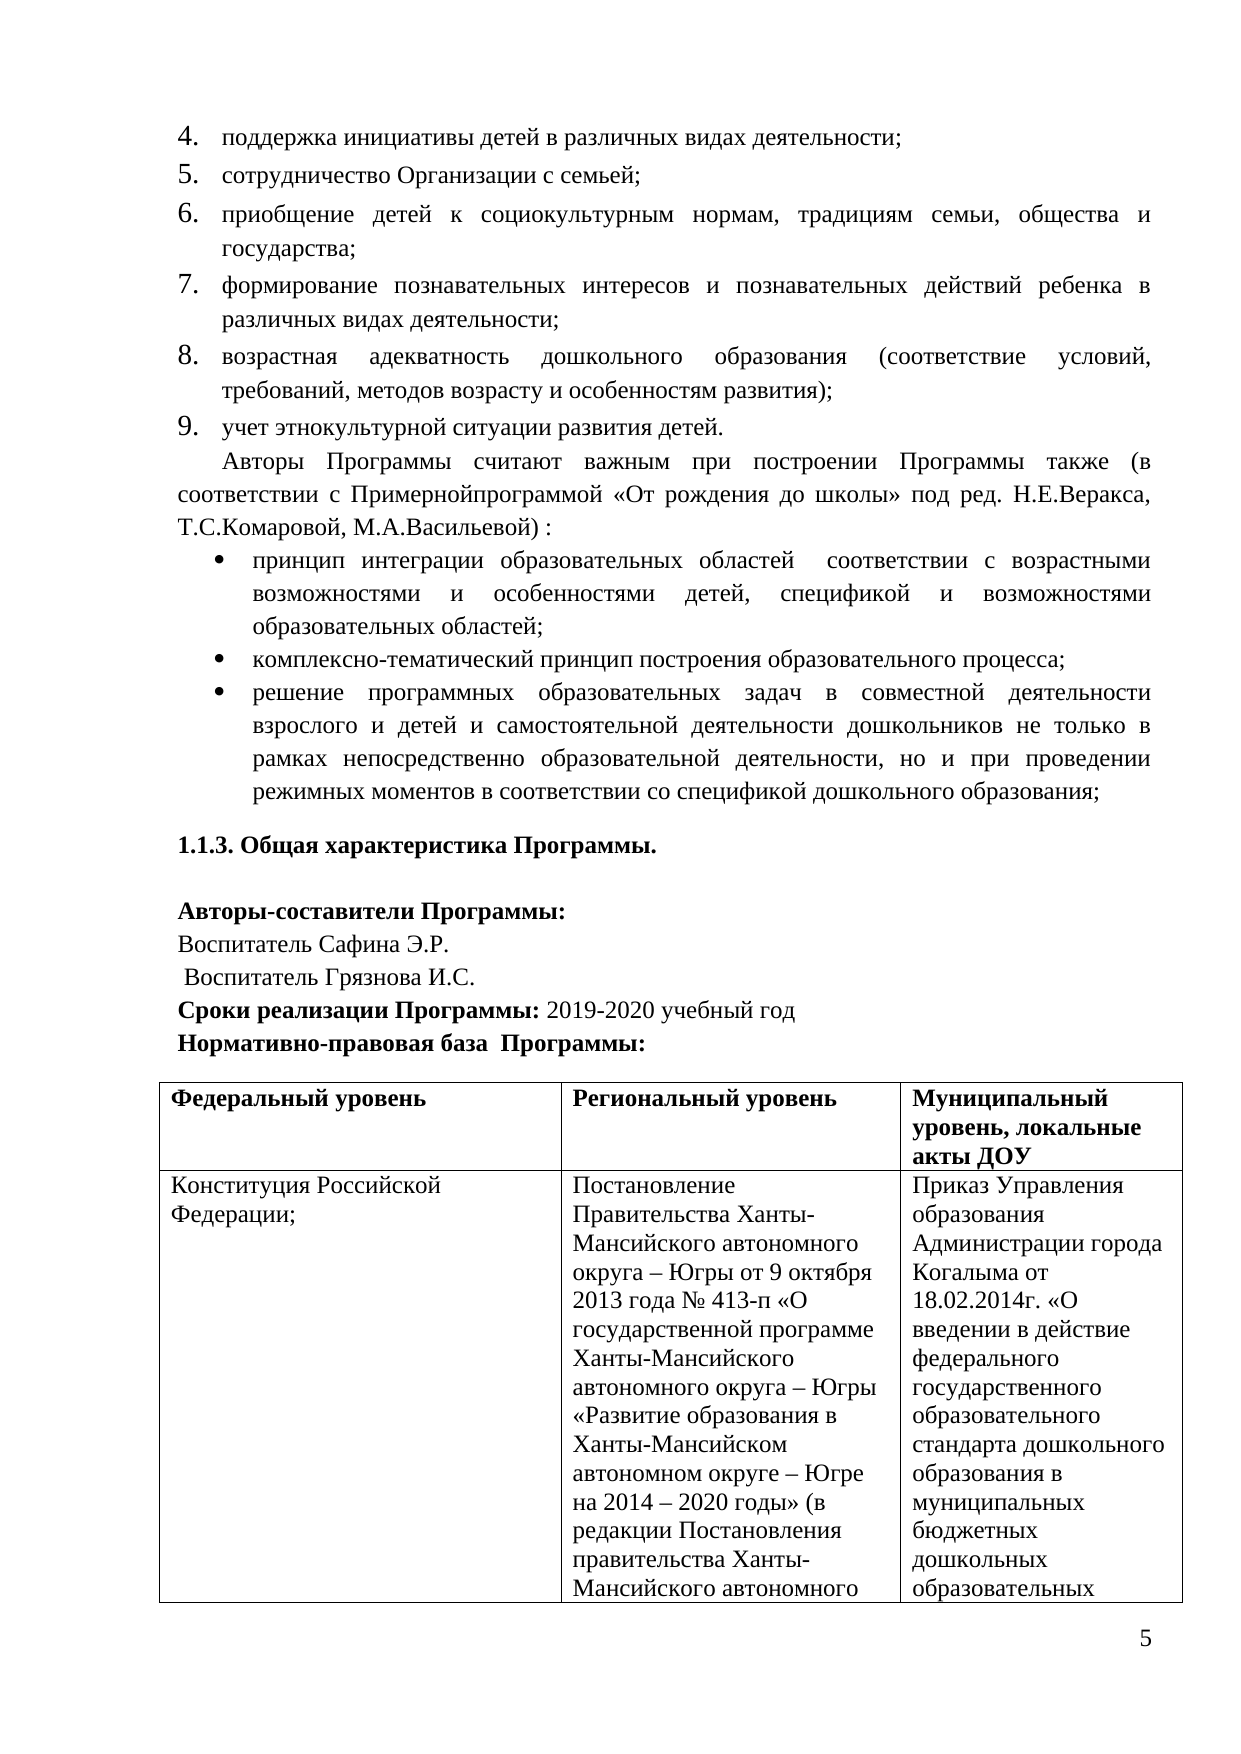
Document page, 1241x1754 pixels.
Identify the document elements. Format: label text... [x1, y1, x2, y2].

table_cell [901, 1171, 1182, 1602]
list возрастная адекватность дошкольного образования (соответствие условий, требований, методов возрасту и особенностям развития); [177, 337, 1152, 403]
list Авторы Программы считают важным при построении Программы также (в соответствии с Примернойпрограммой «От рождения до школы» под ред. Н.Е.Веракса, Т.С.Комаровой, М.А.Васильевой) : [177, 446, 1152, 541]
text Воспитатель Сафина Э.Р. [177, 929, 1152, 958]
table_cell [562, 1171, 900, 1602]
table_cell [160, 1171, 561, 1602]
list формирование познавательных интересов и познавательных действий ребенка в различных видах деятельности; [177, 266, 1152, 333]
list учет этнокультурной ситуации развития детей. [177, 408, 1152, 441]
text Нормативно-правовая база Программы: [177, 1028, 1152, 1057]
list принцип интеграции образовательных областей соответствии с возрастными возможностями и особенностями детей, спецификой и возможностями образовательных областей; [215, 545, 1152, 640]
list поддержка инициативы детей в различных видах деятельности; [177, 118, 1152, 152]
table_header Региональный уровень [562, 1083, 900, 1169]
text Воспитатель Грязнова И.С. [177, 962, 1152, 991]
table_header Муниципальный уровень, локальные акты ДОУ [901, 1083, 1182, 1169]
list решение программных образовательных задач в совместной деятельности взрослого и детей и самостоятельной деятельности дошкольников не только в рамках непосредственно образовательной деятельности, но и при проведении режимных моментов в соответствии со спецификой дошкольного образования; [215, 677, 1152, 805]
text 1.1.3. Общая характеристика Программы. [177, 830, 1152, 859]
table_header Федеральный уровень [160, 1083, 561, 1169]
list сотрудничество Организации с семьей; [177, 157, 1152, 190]
list приобщение детей к социокультурным нормам, традициям семьи, общества и государства; [177, 195, 1152, 262]
list комплексно-тематический принцип построения образовательного процесса; [215, 644, 1152, 673]
text Сроки реализации Программы: 2019-2020 учебный год [177, 995, 1152, 1024]
text Авторы-составители Программы: [177, 896, 1152, 925]
